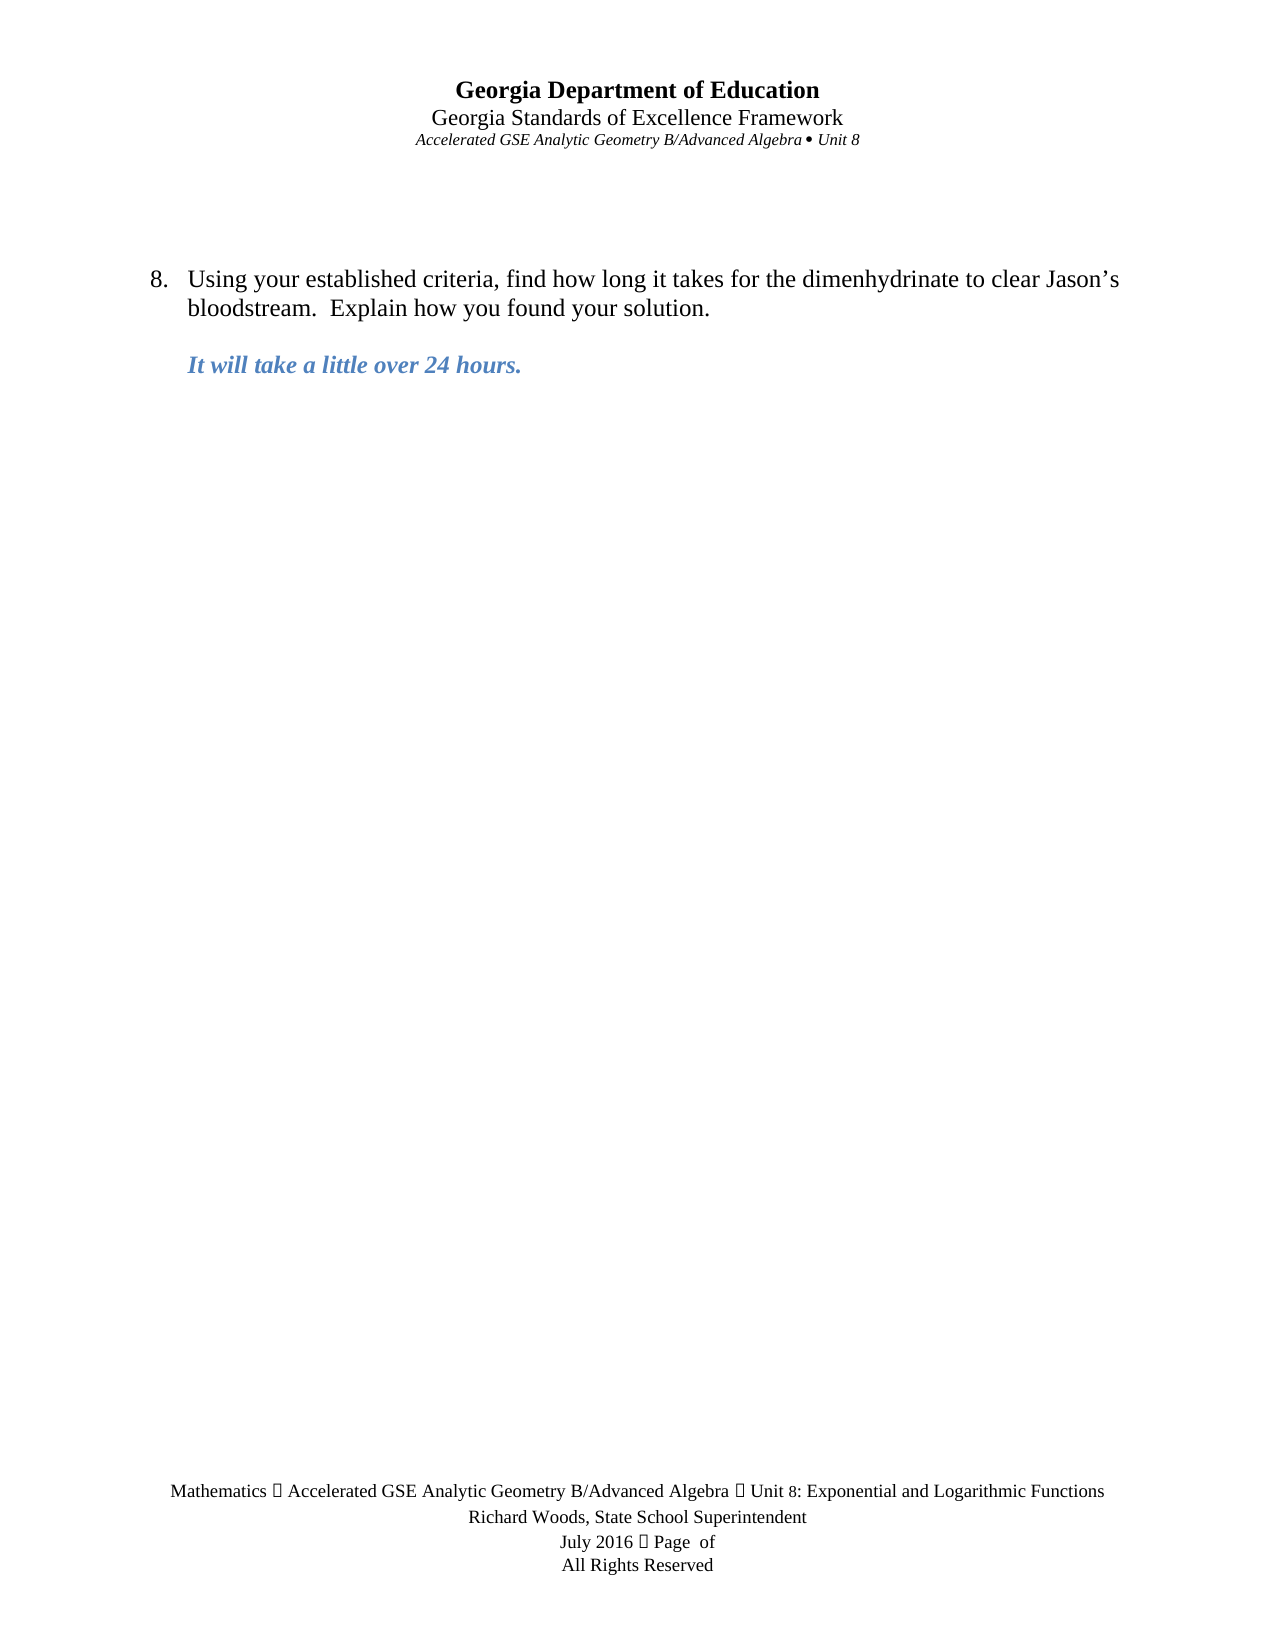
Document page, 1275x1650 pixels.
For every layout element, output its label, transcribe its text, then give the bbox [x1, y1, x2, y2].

list It will take a little over 24 hours. [187, 351, 1125, 379]
list Using your established criteria, find how long it takes for the dimenhydrinate to clear Jason’s bloodstream. Explain how you found your solution. [150, 264, 1125, 322]
